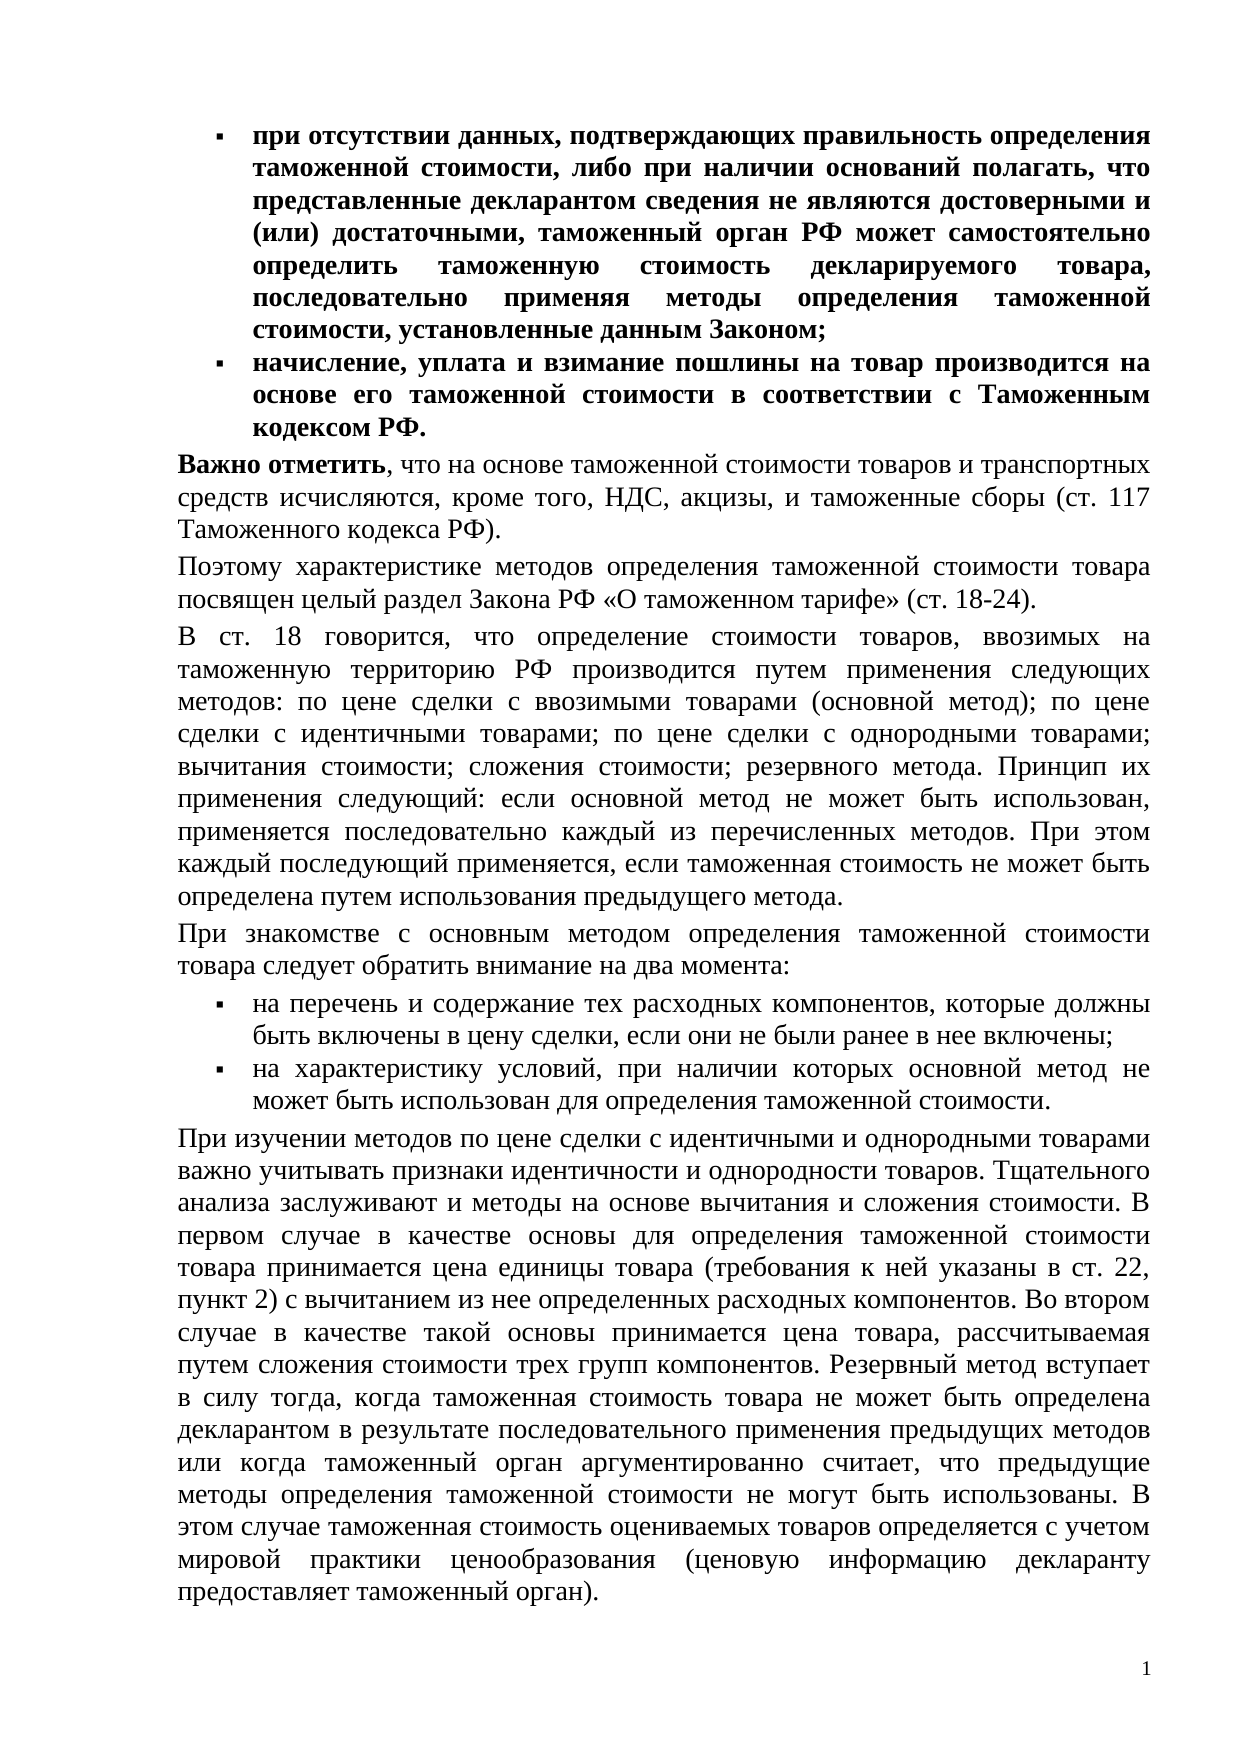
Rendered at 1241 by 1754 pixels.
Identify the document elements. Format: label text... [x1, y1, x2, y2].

text В ст. 18 говорится, что определение стоимости товаров, ввозимых на таможенную территорию РФ производится путем применения следующих методов: по цене сделки с ввозимыми товарами (основной метод); по цене сделки с идентичными товарами; по цене сделки с однородными товарами; вычитания стоимости; сложения стоимости; резервного метода. Принцип их применения следующий: если основной метод не может быть использован, применяется последовательно каждый из перечисленных методов. При этом каждый последующий применяется, если таможенная стоимость не может быть определена путем использования предыдущего метода. [177, 619, 1152, 911]
list на характеристику условий, при наличии которых основной метод не может быть использован для определения таможенной стоимости. [215, 1051, 1152, 1116]
text Важно отметить, что на основе таможенной стоимости товаров и транспортных средств исчисляются, кроме того, НДС, акцизы, и таможенные сборы (ст. 117 Таможенного кодекса РФ). [177, 447, 1152, 544]
text При изучении методов по цене сделки с идентичными и однородными товарами важно учитывать признаки идентичности и однородности товаров. Тщательного анализа заслуживают и методы на основе вычитания и сложения стоимости. В первом случае в качестве основы для определения таможенной стоимости товара принимается цена единицы товара (требования к ней указаны в ст. 22, пункт 2) с вычитанием из нее определенных расходных компонентов. Во втором случае в качестве такой основы принимается цена товара, рассчитываемая путем сложения стоимости трех групп компонентов. Резервный метод вступает в силу тогда, когда таможенная стоимость товара не может быть определена декларантом в результате последовательного применения предыдущих методов или когда таможенный орган аргументированно считает, что предыдущие методы определения таможенной стоимости не могут быть использованы. В этом случае таможенная стоимость оцениваемых товаров определяется с учетом мировой практики ценообразования (ценовую информацию декларанту предоставляет таможенный орган). [177, 1121, 1152, 1607]
list начисление, уплата и взимание пошлины на товар производится на основе его таможенной стоимости в соответствии с Таможенным кодексом РФ. [215, 345, 1152, 442]
text Поэтому характеристике методов определения таможенной стоимости товара посвящен целый раздел Закона РФ «О таможенном тарифе» (ст. 18-24). [177, 549, 1152, 614]
list на перечень и содержание тех расходных компонентов, которые должны быть включены в цену сделки, если они не были ранее в нее включены; [215, 986, 1152, 1051]
text При знакомстве с основным методом определения таможенной стоимости товара следует обратить внимание на два момента: [177, 916, 1152, 981]
list при отсутствии данных, подтверждающих правильность определения таможенной стоимости, либо при наличии оснований полагать, что представленные декларантом сведения не являются достоверными и (или) достаточными, таможенный орган РФ может самостоятельно определить таможенную стоимость декларируемого товара, последовательно применяя методы определения таможенной стоимости, установленные данным Законом; [215, 118, 1152, 345]
